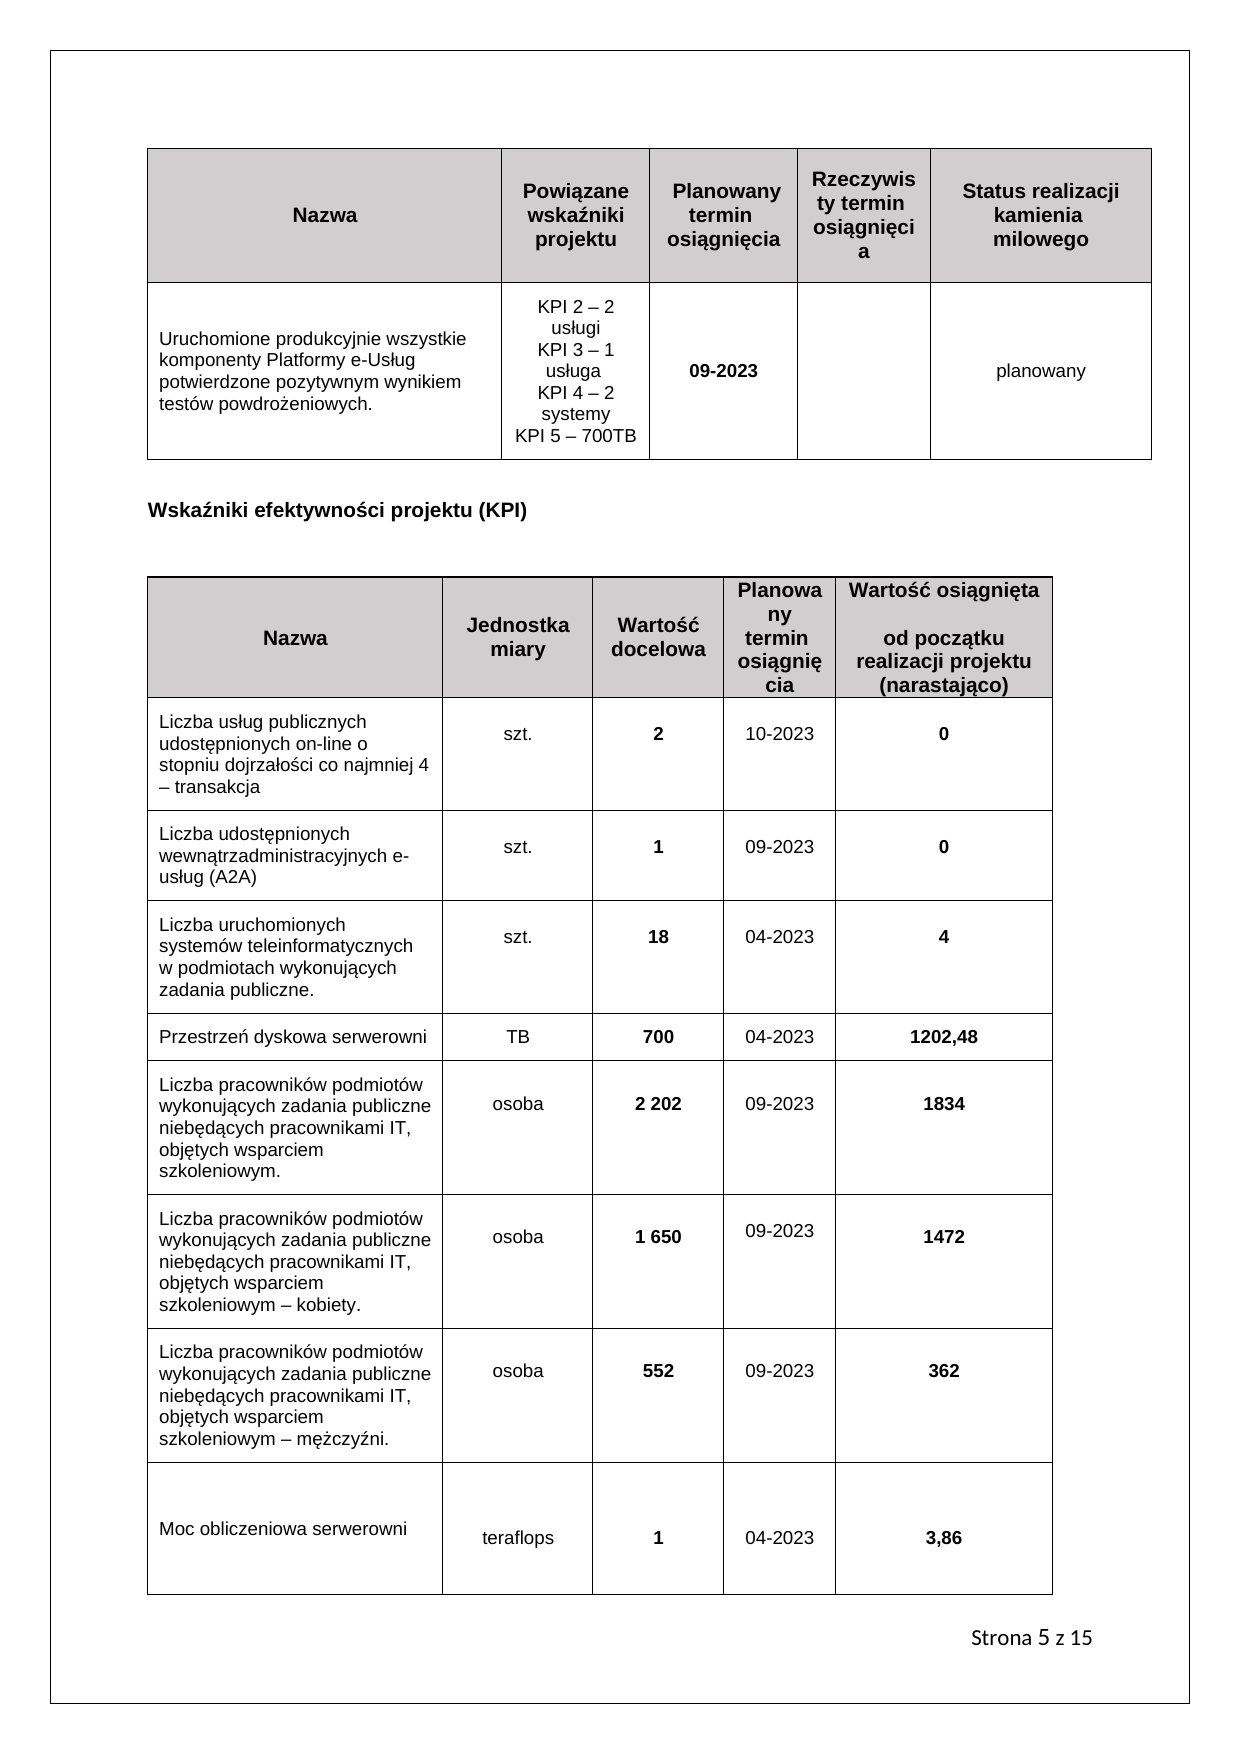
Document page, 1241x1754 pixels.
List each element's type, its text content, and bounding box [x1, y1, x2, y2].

table_cell 362 [836, 1329, 1052, 1462]
table_header Powiązane wskaźniki projektu [502, 149, 649, 282]
table_header Wartość osiągnięta od początku realizacji projektu (narastająco) [836, 578, 1052, 697]
table_cell 09-2023 [724, 1061, 835, 1194]
table_cell szt. [443, 811, 592, 900]
table_cell 04-2023 [724, 1014, 835, 1060]
table_cell 700 [593, 1014, 723, 1060]
table_cell 1472 [836, 1195, 1052, 1328]
table_cell 1 [593, 811, 723, 900]
table_header Nazwa [148, 578, 442, 697]
table_cell 09-2023 [724, 811, 835, 900]
table_cell TB [443, 1014, 592, 1060]
table_cell 09-2023 [650, 283, 797, 459]
table_cell 09-2023 [724, 1195, 835, 1328]
table_cell 18 [593, 901, 723, 1012]
table_cell Liczba pracowników podmiotów wykonujących zadania publiczne niebędących pracownikami IT, objętych wsparciem szkoleniowym – kobiety. [148, 1195, 442, 1328]
table_cell 3,86 [836, 1463, 1052, 1594]
table_cell Liczba pracowników podmiotów wykonujących zadania publiczne niebędących pracownikami IT, objętych wsparciem szkoleniowym. [148, 1061, 442, 1194]
table_header Wartość docelowa [593, 578, 723, 697]
table_header Planowany termin osiągnięcia [724, 578, 835, 697]
table_cell 09-2023 [724, 1329, 835, 1462]
table_cell szt. [443, 901, 592, 1012]
table_cell Liczba uruchomionych systemów teleinformatycznych w podmiotach wykonujących zadania publiczne. [148, 901, 442, 1012]
table_cell 1834 [836, 1061, 1052, 1194]
table_header Jednostka miary [443, 578, 592, 697]
table_cell 04-2023 [724, 901, 835, 1012]
table_cell 10-2023 [724, 698, 835, 809]
table_cell 0 [836, 698, 1052, 809]
table_cell teraflops [443, 1463, 592, 1594]
table_cell Liczba pracowników podmiotów wykonujących zadania publiczne niebędących pracownikami IT, objętych wsparciem szkoleniowym – mężczyźni. [148, 1329, 442, 1462]
table_cell Uruchomione produkcyjnie wszystkie komponenty Platformy e-Usług potwierdzone pozytywnym wynikiem testów powdrożeniowych. [148, 283, 501, 459]
table_header Planowany termin osiągnięcia [650, 149, 797, 282]
text Wskaźniki efektywności projektu (KPI) [148, 497, 1093, 521]
table_cell osoba [443, 1195, 592, 1328]
table_cell 1 [593, 1463, 723, 1594]
table_cell 1 650 [593, 1195, 723, 1328]
table_cell Liczba udostępnionych wewnątrzadministracyjnych e-usług (A2A) [148, 811, 442, 900]
table_header Nazwa [148, 149, 501, 282]
table_cell osoba [443, 1329, 592, 1462]
table_cell planowany [931, 283, 1151, 459]
table_header Status realizacji kamienia milowego [931, 149, 1151, 282]
table_header Rzeczywisty termin osiągnięcia [798, 149, 930, 282]
table_cell Przestrzeń dyskowa serwerowni [148, 1014, 442, 1060]
table_cell osoba [443, 1061, 592, 1194]
table_cell [798, 283, 930, 459]
table_cell 4 [836, 901, 1052, 1012]
table_cell Liczba usług publicznych udostępnionych on-line o stopniu dojrzałości co najmniej 4 – transakcja [148, 698, 442, 809]
table_cell 0 [836, 811, 1052, 900]
table_cell 04-2023 [724, 1463, 835, 1594]
table_cell 2 202 [593, 1061, 723, 1194]
table_cell szt. [443, 698, 592, 809]
table_cell Moc obliczeniowa serwerowni [148, 1463, 442, 1594]
table_cell KPI 2 – 2 usługi KPI 3 – 1 usługa KPI 4 – 2 systemy KPI 5 – 700TB [502, 283, 649, 459]
table_cell 1202,48 [836, 1014, 1052, 1060]
table_cell 2 [593, 698, 723, 809]
table_cell 552 [593, 1329, 723, 1462]
